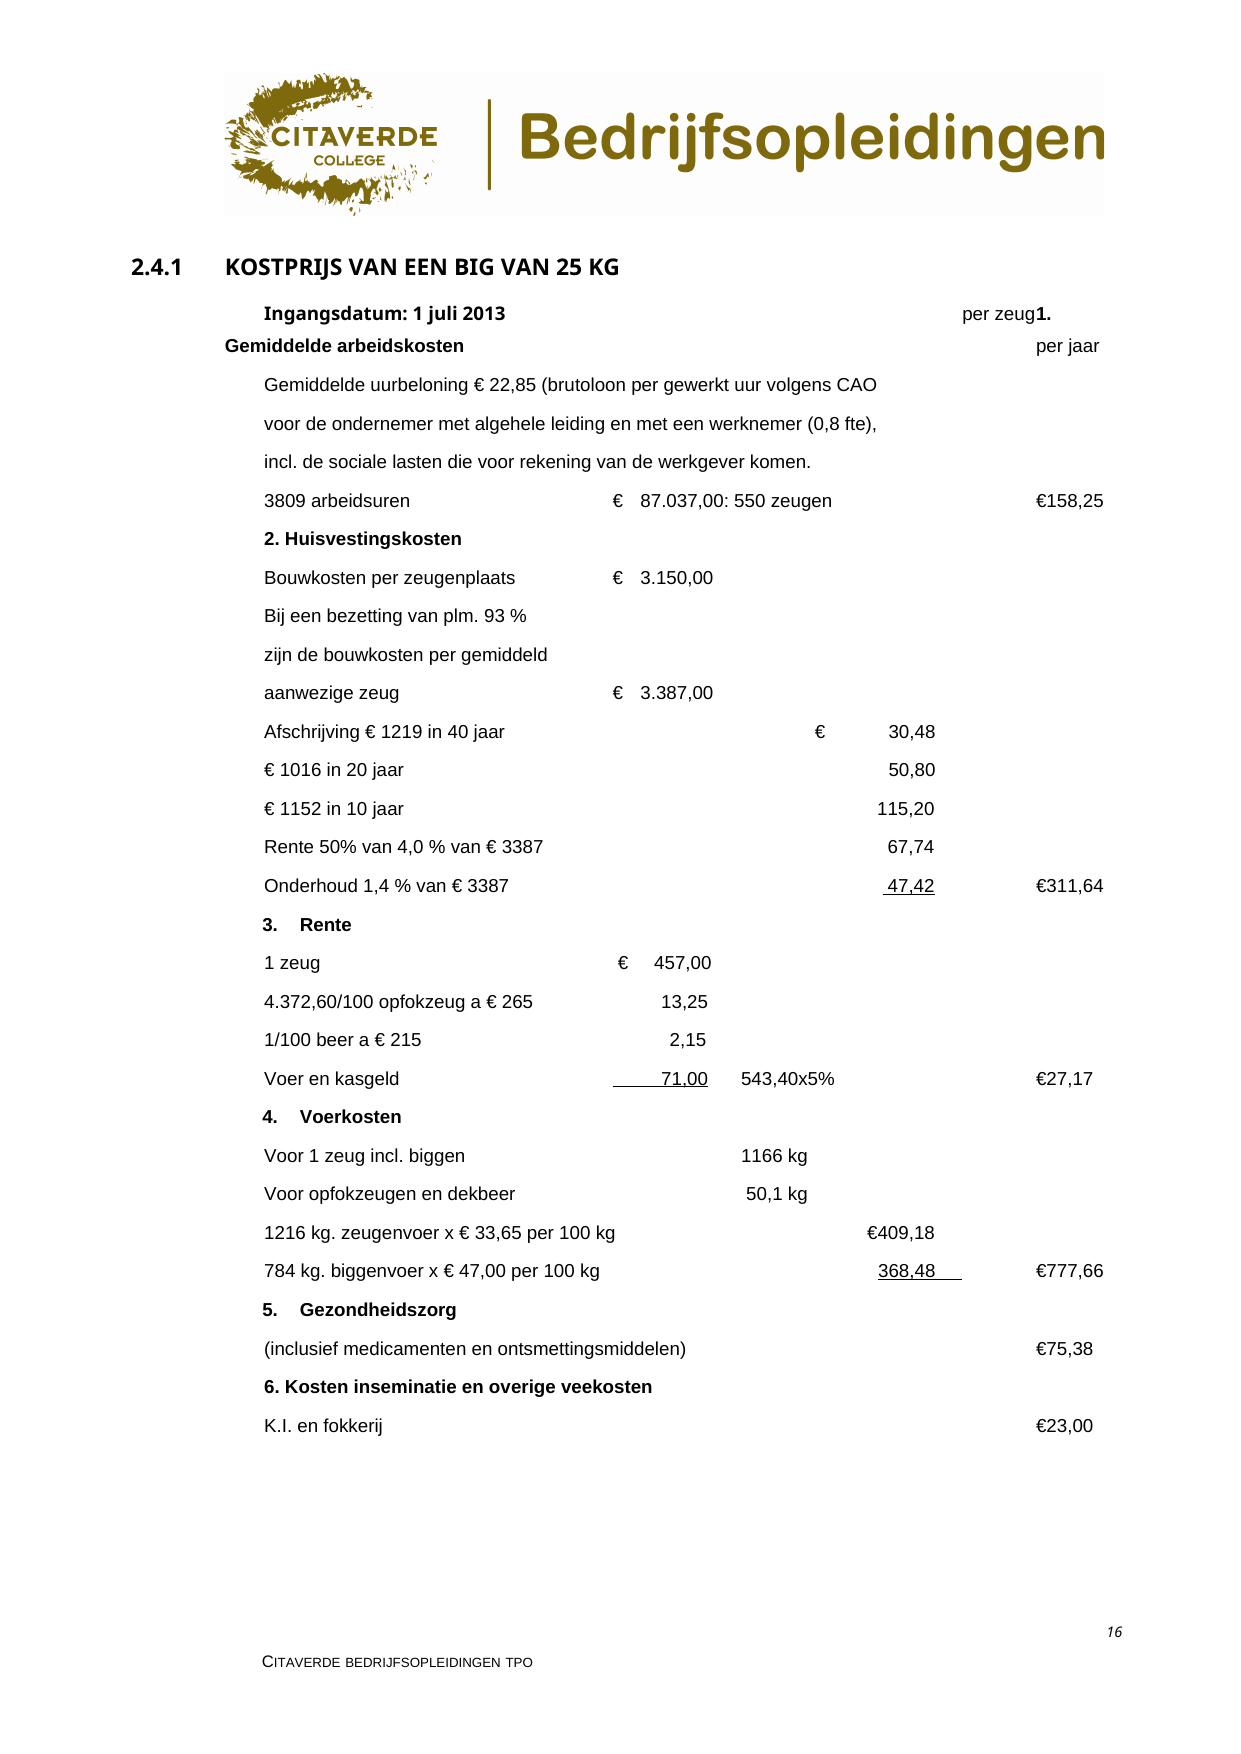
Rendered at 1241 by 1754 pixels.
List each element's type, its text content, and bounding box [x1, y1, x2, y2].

text € 1016 in 20 jaar 50,80 [224, 751, 1122, 783]
text Bij een bezetting van plm. 93 % [224, 597, 1122, 629]
text K.I. en fokkerij €23,00 [224, 1406, 1122, 1438]
text 6. Kosten inseminatie en overige veekosten [224, 1368, 1122, 1400]
text Voor 1 zeug incl. biggen 1166 kg [224, 1136, 1122, 1169]
text € 1152 in 10 jaar 115,20 [224, 789, 1122, 822]
list Voerkosten [262, 1098, 1122, 1130]
text incl. de sociale lasten die voor rekening van de werkgever komen. [224, 443, 1122, 475]
text zijn de bouwkosten per gemiddeld [224, 635, 1122, 668]
text 1216 kg. zeugenvoer x € 33,65 per 100 kg €409,18 [224, 1213, 1122, 1246]
text Gemiddelde uurbeloning € 22,85 (brutoloon per gewerkt uur volgens CAO [224, 366, 1122, 398]
text Onderhoud 1,4 % van € 3387 47,42 €311,64 [224, 867, 1122, 899]
subtitle KOSTPRIJS VAN EEN BIG VAN 25 KG [183, 251, 1122, 282]
text 2. Huisvestingskosten [224, 520, 1122, 552]
text 1/100 beer a € 215 2,15 [224, 1021, 1122, 1053]
text Ingangsdatum: 1 juli 2013 per zeug 1. Gemiddelde arbeidskosten per jaar [224, 295, 1122, 359]
text 4.372,60/100 opfokzeug a € 265 13,25 [224, 982, 1122, 1014]
text Voor opfokzeugen en dekbeer 50,1 kg [224, 1175, 1122, 1207]
text Rente 50% van 4,0 % van € 3387 67,74 [224, 828, 1122, 860]
text aanwezige zeug € 3.387,00 [224, 674, 1122, 706]
text Afschrijving € 1219 in 40 jaar € 30,48 [224, 712, 1122, 745]
text 784 kg. biggenvoer x € 47,00 per 100 kg 368,48 €777,66 [224, 1252, 1122, 1284]
text Bouwkosten per zeugenplaats € 3.150,00 [224, 558, 1122, 591]
text 3809 arbeidsuren € 87.037,00: 550 zeugen €158,25 [224, 481, 1122, 513]
list Gezondheidszorg [262, 1291, 1122, 1323]
text 1 zeug € 457,00 [224, 944, 1122, 976]
text (inclusief medicamenten en ontsmettingsmiddelen) €75,38 [224, 1329, 1122, 1361]
text voor de ondernemer met algehele leiding en met een werknemer (0,8 fte), [224, 404, 1122, 436]
list Rente [262, 905, 1122, 937]
picture [224, 73, 1105, 216]
text Voer en kasgeld 71,00 543,40x5% €27,17 [224, 1059, 1122, 1092]
